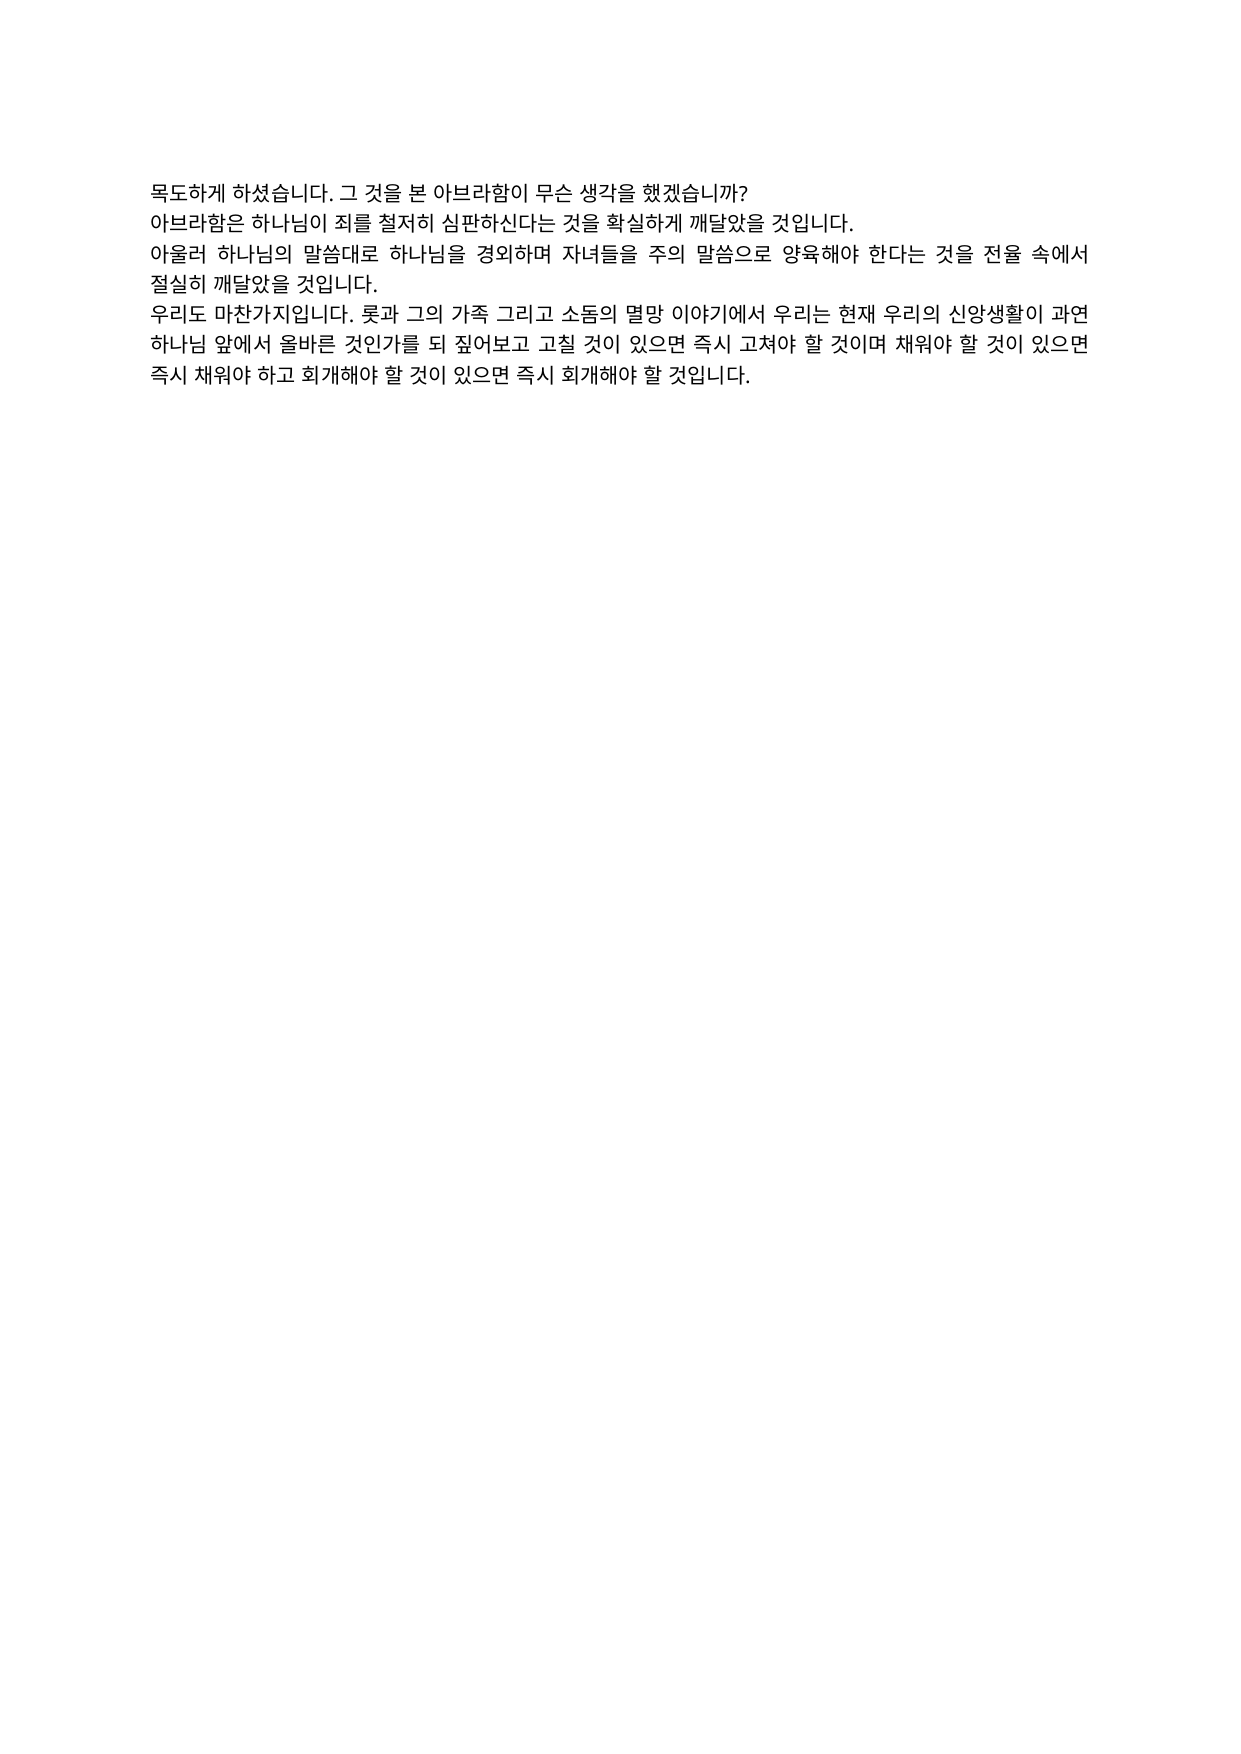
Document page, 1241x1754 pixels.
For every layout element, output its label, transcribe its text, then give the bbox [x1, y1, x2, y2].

text 아브라함은 하나님이 죄를 철저히 심판하신다는 것을 확실하게 깨달았을 것입니다. [150, 207, 1090, 238]
text 아울러 하나님의 말씀대로 하나님을 경외하며 자녀들을 주의 말씀으로 양육해야 한다는 것을 전율 속에서 절실히 깨달았을 것입니다. [150, 238, 1090, 298]
text 우리도 마찬가지입니다. 롯과 그의 가족 그리고 소돔의 멸망 이야기에서 우리는 현재 우리의 신앙생활이 과연 하나님 앞에서 올바른 것인가를 되 짚어보고 고칠 것이 있으면 즉시 고쳐야 할 것이며 채워야 할 것이 있으면 즉시 채워야 하고 회개해야 할 것이 있으면 즉시 회개해야 할 것입니다. [150, 298, 1090, 389]
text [150, 177, 1090, 207]
